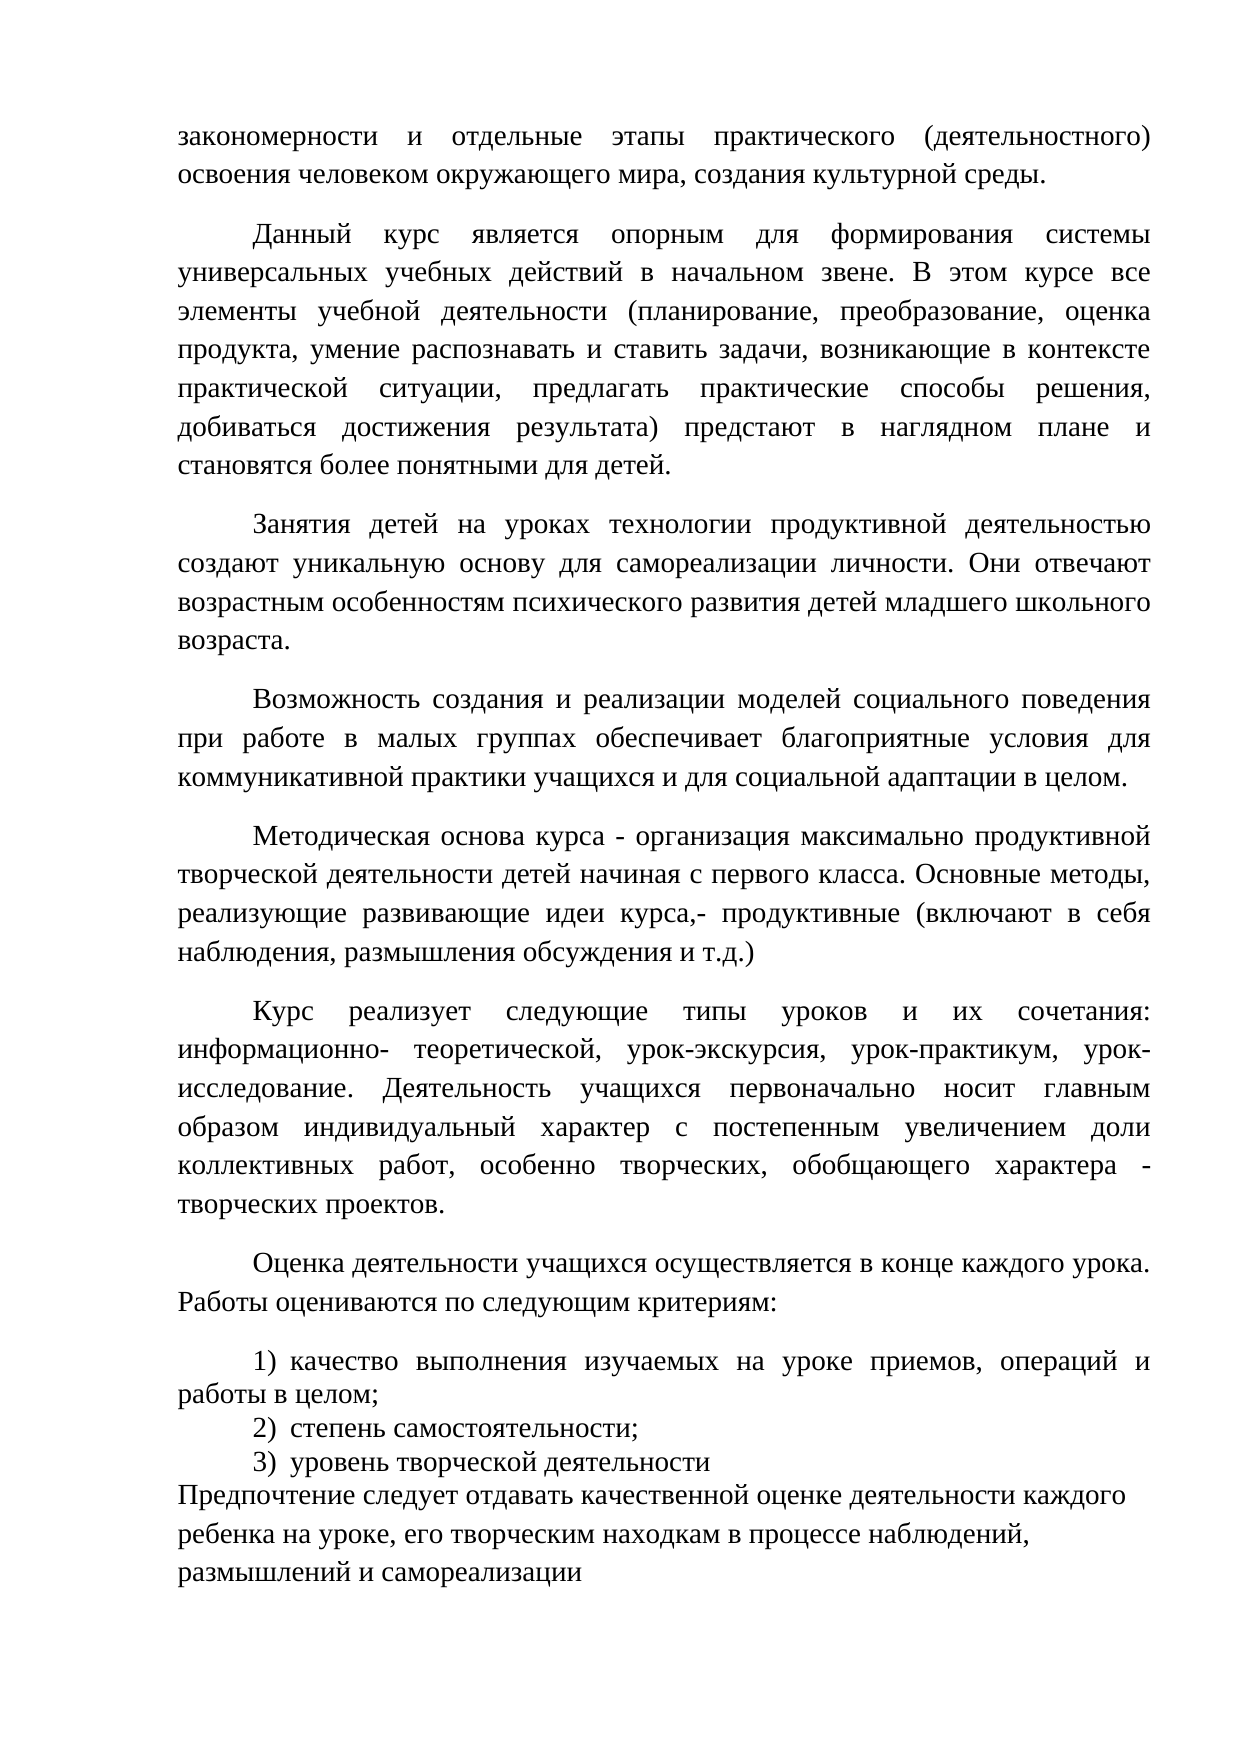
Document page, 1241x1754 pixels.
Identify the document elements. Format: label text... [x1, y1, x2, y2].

list уровень творческой деятельности [177, 1444, 1152, 1477]
text Предпочтение следует отдавать качественной оценке деятельности каждого ребенка на уроке, его творческим находкам в процессе наблюдений, размышлений и самореализации [177, 1477, 1152, 1588]
text Возможность создания и реализации моделей социального поведения при работе в малых группах обеспечивает благоприятные условия для коммуникативной практики учащихся и для социальной адаптации в целом. [177, 682, 1152, 792]
text Методическая основа курса - организация максимально продуктивной творческой деятельности детей начиная с первого класса. Основные методы, реализующие развивающие идеи курса,- продуктивные (включают в себя наблюдения, размышления обсуждения и т.д.) [177, 818, 1152, 967]
list качество выполнения изучаемых на уроке приемов, операций и работы в целом; [177, 1343, 1152, 1410]
text Занятия детей на уроках технологии продуктивной деятельностью создают уникальную основу для самореализации личности. Они отвечают возрастным особенностям психического развития детей младшего школьного возраста. [177, 507, 1152, 656]
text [177, 118, 1152, 190]
list степень самостоятельности; [177, 1410, 1152, 1444]
text Курс реализует следующие типы уроков и их сочетания: информационно- теоретической, урок-экскурсия, урок-практикум, урок-исследование. Деятельность учащихся первоначально носит главным образом индивидуальный характер с постепенным увеличением доли коллективных работ, особенно творческих, обобщающего характера - творческих проектов. [177, 993, 1152, 1219]
text Оценка деятельности учащихся осуществляется в конце каждого урока. Работы оцениваются по следующим критериям: [177, 1245, 1152, 1317]
text Данный курс является опорным для формирования системы универсальных учебных действий в начальном звене. В этом курсе все элементы учебной деятельности (планирование, преобразование, оценка продукта, умение распознавать и ставить задачи, возникающие в контексте практической ситуации, предлагать практические способы решения, добиваться достижения результата) предстают в наглядном плане и становятся более понятными для детей. [177, 216, 1152, 481]
